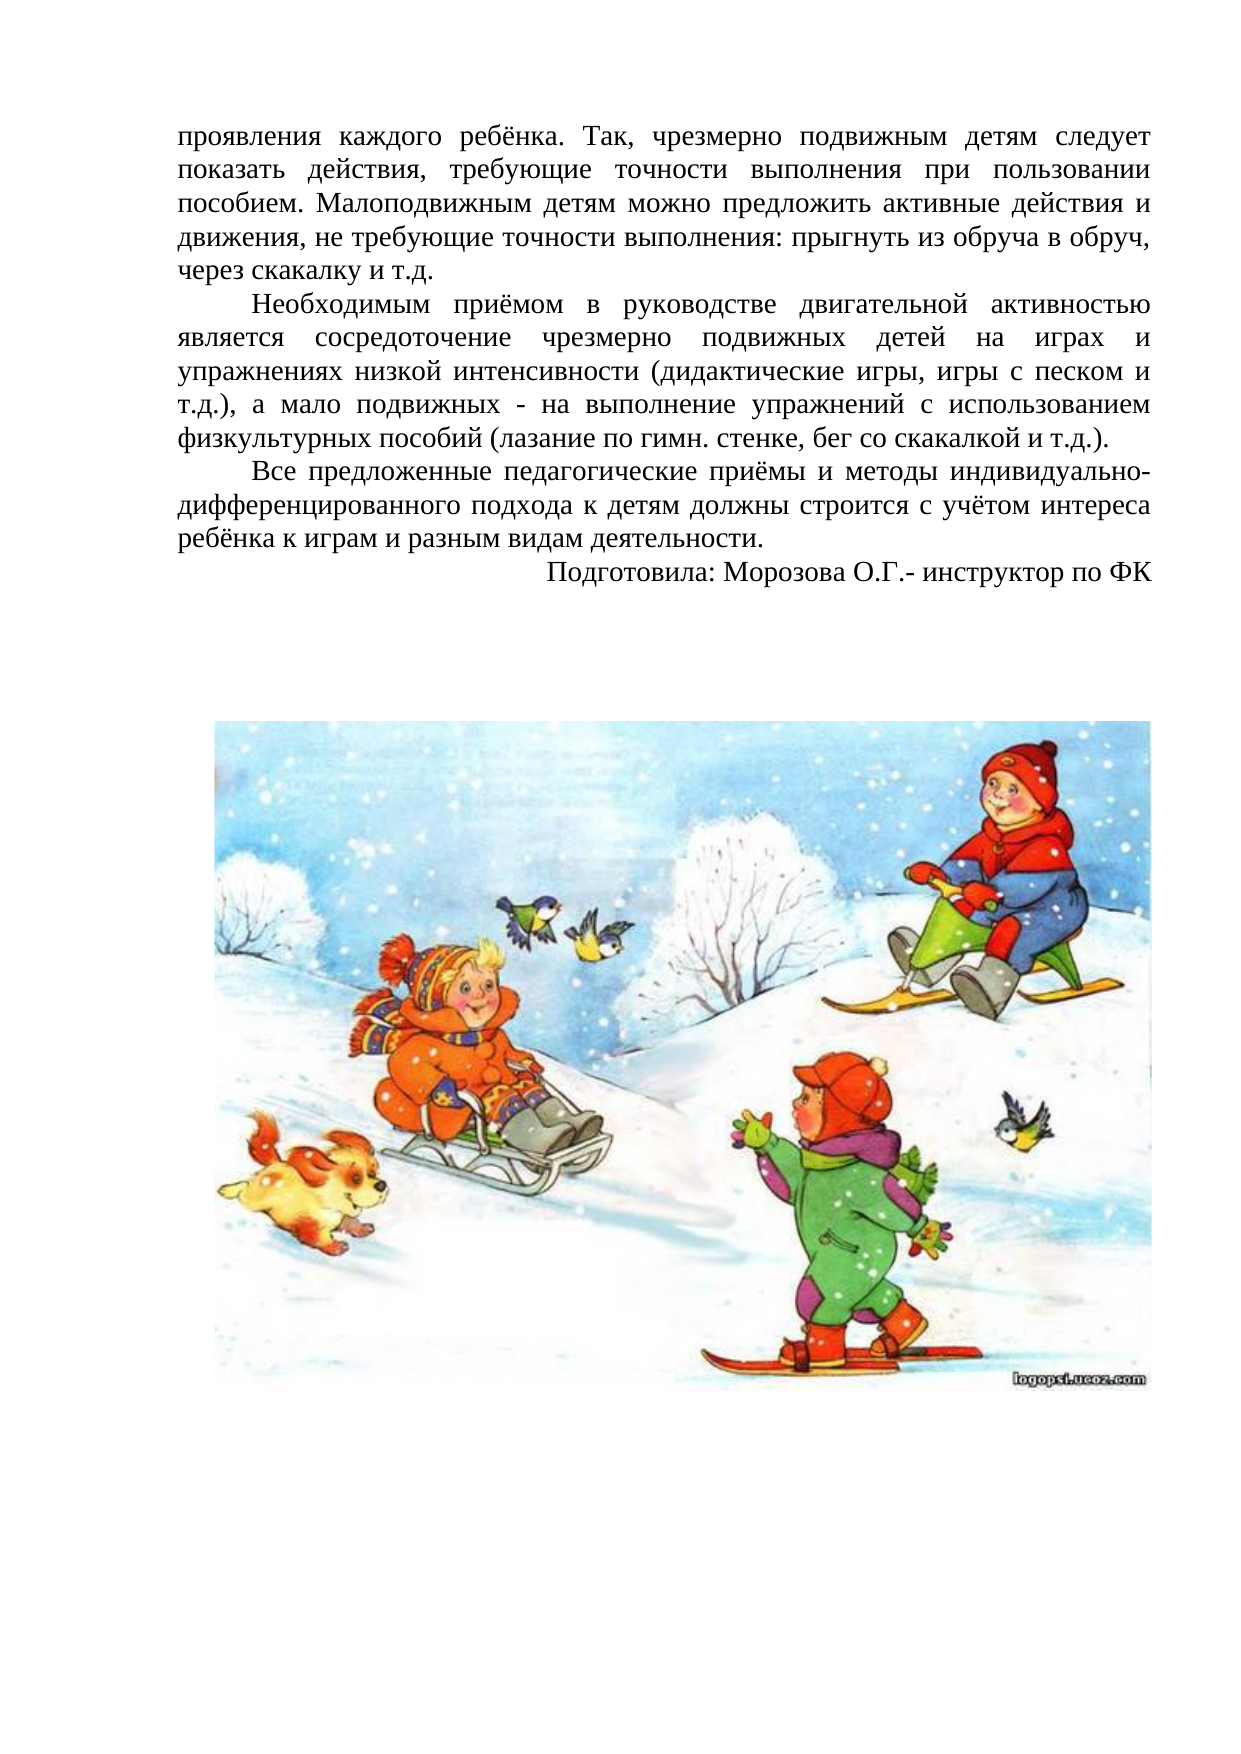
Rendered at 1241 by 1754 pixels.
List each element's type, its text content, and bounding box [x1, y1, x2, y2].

text Все предложенные педагогические приёмы и методы индивидуально-дифференцированного подхода к детям должны строится с учётом интереса ребёнка к играм и разным видам деятельности. [177, 453, 1152, 554]
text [177, 118, 1152, 286]
text Необходимым приёмом в руководстве двигательной активностью является сосредоточение чрезмерно подвижных детей на играх и упражнениях низкой интенсивности (дидактические игры, игры с песком и т.д.), а мало подвижных - на выполнение упражнений с использованием физкультурных пособий (лазание по гимн. стенке, бег со скакалкой и т.д.). [177, 286, 1152, 453]
text Подготовила: Морозова О.Г.- инструктор по ФК [177, 554, 1152, 588]
picture [214, 721, 1152, 1391]
